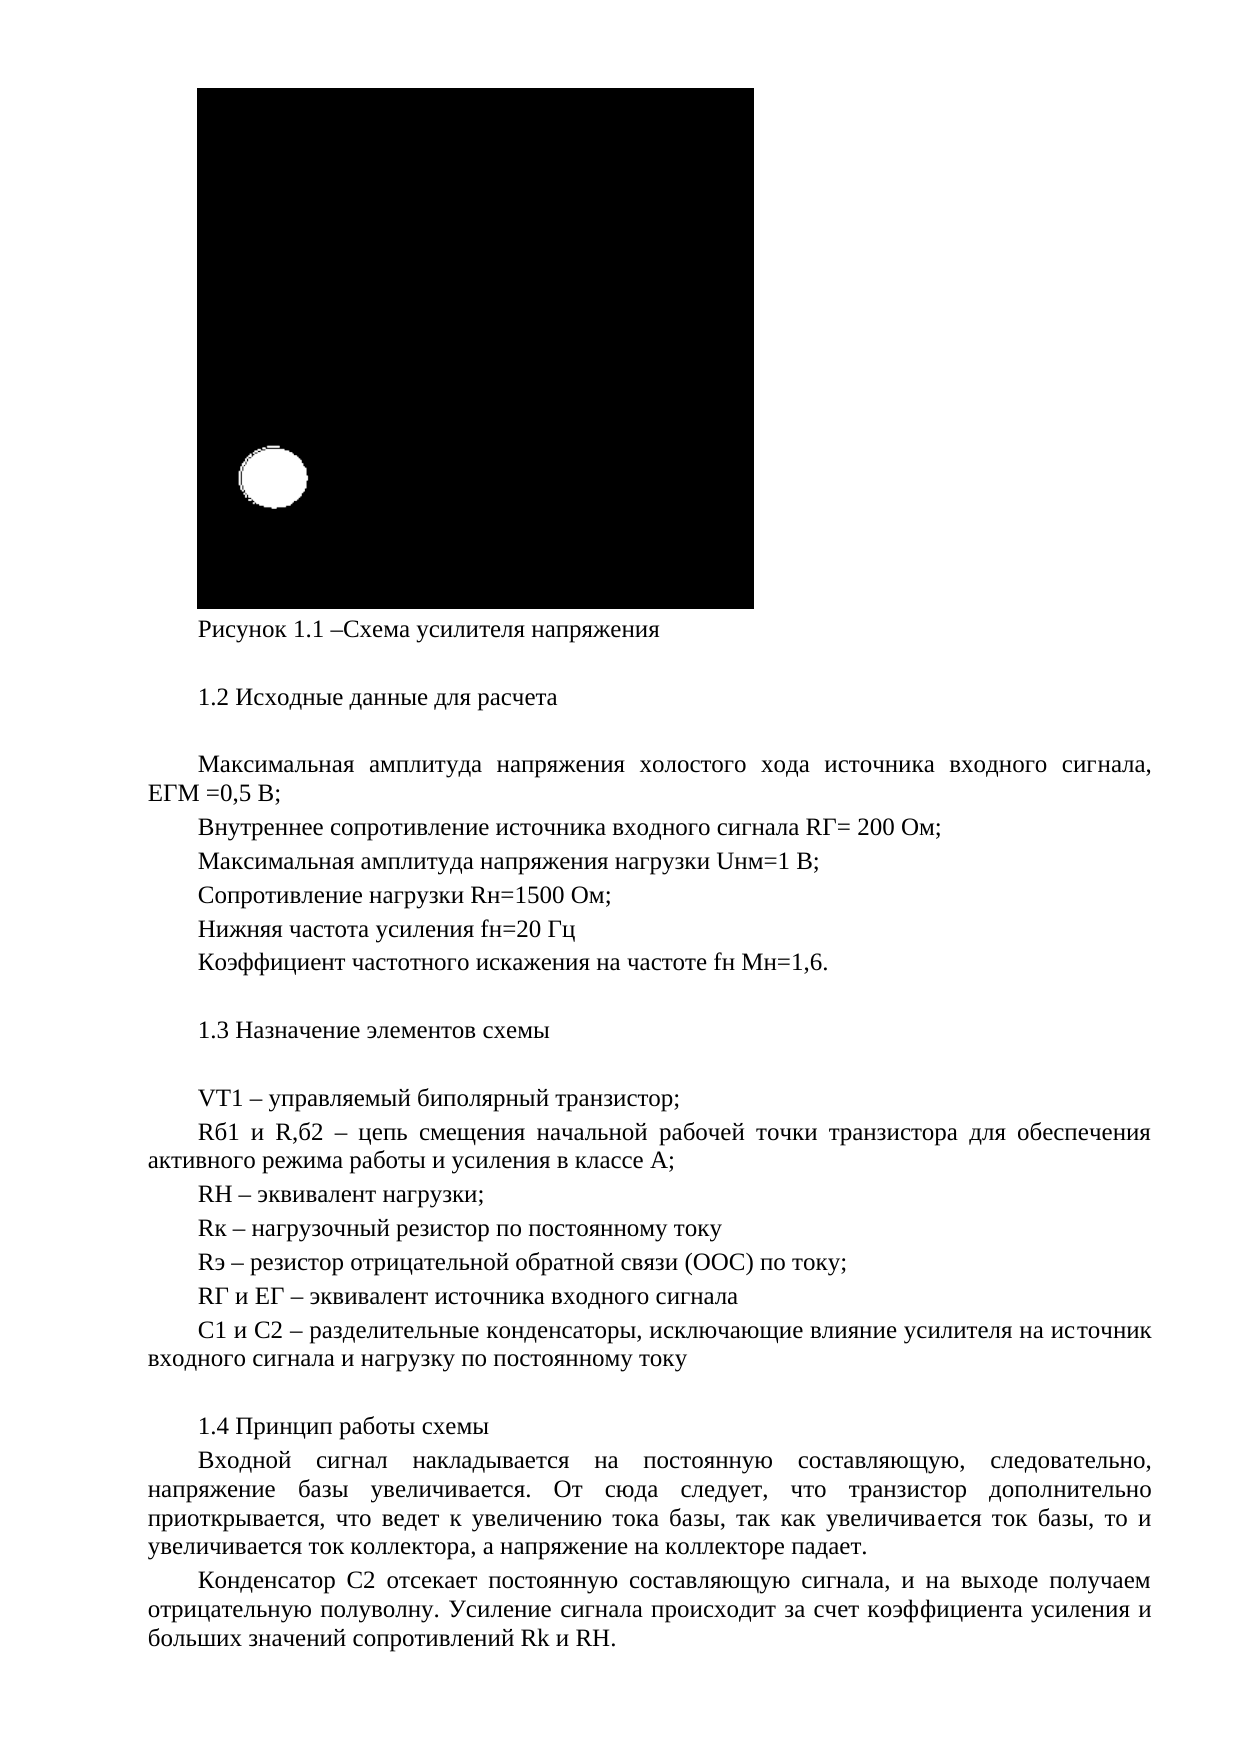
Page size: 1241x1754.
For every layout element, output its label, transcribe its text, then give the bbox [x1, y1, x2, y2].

text Rэ – резистор отрицательной обратной связи (ООС) по току; [148, 1247, 1152, 1276]
text Максимальная амплитуда напряжения холостого хода источника входного сигнала, EГМ =0,5 В; [148, 749, 1152, 807]
text RГ и ЕГ – эквивалент источника входного сигнала [148, 1281, 1152, 1310]
text Конденсатор С2 отсекает постоянную составляющую сигнала, и на выходе получаем отрицательную полуволну. Усиление сигнала происходит за счет коэффициента усиления и больших значений сопротивлений Rk и RН. [148, 1565, 1152, 1651]
text Максимальная амплитуда напряжения нагрузки Uнм=1 В; [148, 846, 1152, 875]
text Нижняя частота усиления fн=20 Гц [148, 914, 1152, 942]
text RН – эквивалент нагрузки; [148, 1179, 1152, 1208]
text Внутреннее сопротивление источника входного сигнала RГ= 200 Ом; [148, 812, 1152, 841]
text Сопротивление нагрузки Rн=1500 Ом; [148, 880, 1152, 908]
text Rб1 и R,б2 – цепь смещения начальной рабочей точки транзистора для обеспечения активного режима работы и усиления в классе А; [148, 1117, 1152, 1174]
text С1 и С2 – разделительные конденсаторы, исключающие влияние усилителя на источник входного сигнала и нагрузку по постоянному току [148, 1315, 1152, 1372]
picture [197, 88, 754, 609]
text 1.2 Исходные данные для расчета [148, 682, 1152, 711]
text Коэффициент частотного искажения на частоте fн Mн=1,6. [148, 947, 1152, 976]
text 1.3 Назначение элементов схемы [148, 1015, 1152, 1044]
text VT1 – управляемый биполярный транзистор; [148, 1083, 1152, 1112]
text Рисунок 1.1 –Схема усилителя напряжения [148, 614, 1152, 643]
text Входной сигнал накладывается на постоянную составляющую, следовательно, напряжение базы увеличивается. От сюда следует, что транзистор дополнительно приоткрывается, что ведет к увеличению тока базы, так как увеличивается ток базы, то и увеличивается ток коллектора, а напряжение на коллекторе падает. [148, 1445, 1152, 1560]
text Rк – нагрузочный резистор по постоянному току [148, 1213, 1152, 1242]
text 1.4 Принцип работы схемы [148, 1411, 1152, 1440]
